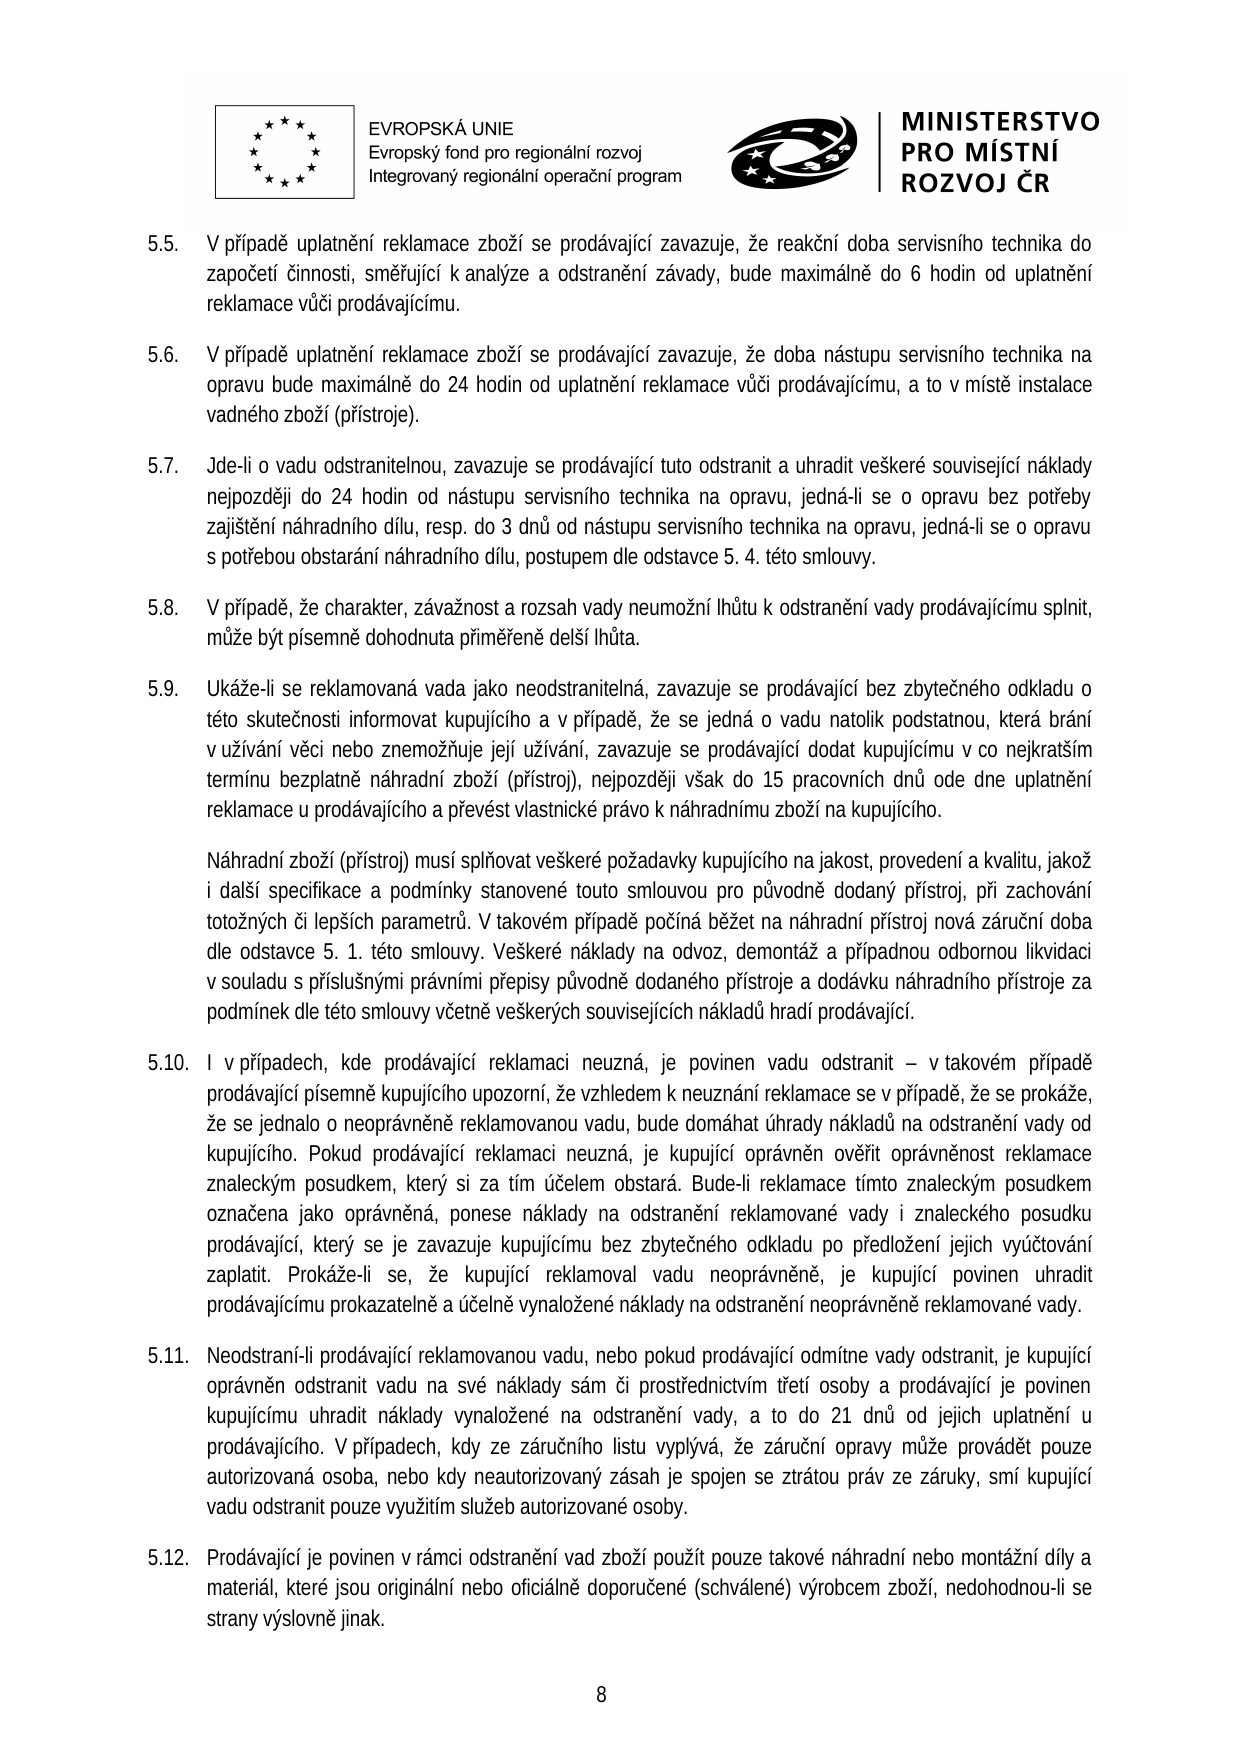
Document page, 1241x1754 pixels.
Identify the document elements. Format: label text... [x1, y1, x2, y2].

list Neodstraní-li prodávající reklamovanou vadu, nebo pokud prodávající odmítne vady odstranit, je kupující oprávněn odstranit vadu na své náklady sám či prostřednictvím třetí osoby a prodávající je povinen kupujícímu uhradit náklady vynaložené na odstranění vady, a to do 21 dnů od jejich uplatnění u prodávajícího. V případech, kdy ze záručního listu vyplývá, že záruční opravy může provádět pouze autorizovaná osoba, nebo kdy neautorizovaný zásah je spojen se ztrátou práv ze záruky, smí kupující vadu odstranit pouze využitím služeb autorizované osoby. [148, 1342, 1093, 1519]
list Jde-li o vadu odstranitelnou, zavazuje se prodávající tuto odstranit a uhradit veškeré související náklady nejpozději do 24 hodin od nástupu servisního technika na opravu, jedná-li se o opravu bez potřeby zajištění náhradního dílu, resp. do 3 dnů od nástupu servisního technika na opravu, jedná-li se o opravu s potřebou obstarání náhradního dílu, postupem dle odstavce 5. 4. této smlouvy. [148, 452, 1093, 569]
picture [184, 73, 1130, 230]
list Ukáže-li se reklamovaná vada jako neodstranitelná, zavazuje se prodávající bez zbytečného odkladu o této skutečnosti informovat kupujícího a v případě, že se jedná o vadu natolik podstatnou, která brání v užívání věci nebo znemožňuje její užívání, zavazuje se prodávající dodat kupujícímu v co nejkratším termínu bezplatně náhradní zboží (přístroj), nejpozději však do 15 pracovních dnů ode dne uplatnění reklamace u prodávajícího a převést vlastnické právo k náhradnímu zboží na kupujícího. [148, 675, 1093, 823]
list V případě, že charakter, závažnost a rozsah vady neumožní lhůtu k odstranění vady prodávajícímu splnit, může být písemně dohodnuta přiměřeně delší lhůta. [148, 594, 1093, 651]
list V případě uplatnění reklamace zboží se prodávající zavazuje, že doba nástupu servisního technika na opravu bude maximálně do 24 hodin od uplatnění reklamace vůči prodávajícímu, a to v místě instalace vadného zboží (přístroje). [148, 341, 1093, 428]
list V případě uplatnění reklamace zboží se prodávající zavazuje, že reakční doba servisního technika do započetí činnosti, směřující k analýze a odstranění závady, bude maximálně do 6 hodin od uplatnění reklamace vůči prodávajícímu. [148, 229, 1093, 316]
text Náhradní zboží (přístroj) musí splňovat veškeré požadavky kupujícího na jakost, provedení a kvalitu, jakož i další specifikace a podmínky stanovené touto smlouvou pro původně dodaný přístroj, při zachování totožných či lepších parametrů. V takovém případě počíná běžet na náhradní přístroj nová záruční doba dle odstavce 5. 1. této smlouvy. Veškeré náklady na odvoz, demontáž a případnou odbornou likvidaci v souladu s příslušnými právními přepisy původně dodaného přístroje a dodávku náhradního přístroje za podmínek dle této smlouvy včetně veškerých souvisejících nákladů hradí prodávající. [207, 847, 1093, 1025]
list Prodávající je povinen v rámci odstranění vad zboží použít pouze takové náhradní nebo montážní díly a materiál, které jsou originální nebo oficiálně doporučené (schválené) výrobcem zboží, nedohodnou-li se strany výslovně jinak. [148, 1544, 1093, 1631]
list I v případech, kde prodávající reklamaci neuzná, je povinen vadu odstranit – v takovém případě prodávající písemně kupujícího upozorní, že vzhledem k neuznání reklamace se v případě, že se prokáže, že se jednalo o neoprávněně reklamovanou vadu, bude domáhat úhrady nákladů na odstranění vady od kupujícího. Pokud prodávající reklamaci neuzná, je kupující oprávněn ověřit oprávněnost reklamace znaleckým posudkem, který si za tím účelem obstará. Bude-li reklamace tímto znaleckým posudkem označena jako oprávněná, ponese náklady na odstranění reklamované vady i znaleckého posudku prodávající, který se je zavazuje kupujícímu bez zbytečného odkladu po předložení jejich vyúčtování zaplatit. Prokáže-li se, že kupující reklamoval vadu neoprávněně, je kupující povinen uhradit prodávajícímu prokazatelně a účelně vynaložené náklady na odstranění neoprávněně reklamované vady. [148, 1049, 1093, 1317]
